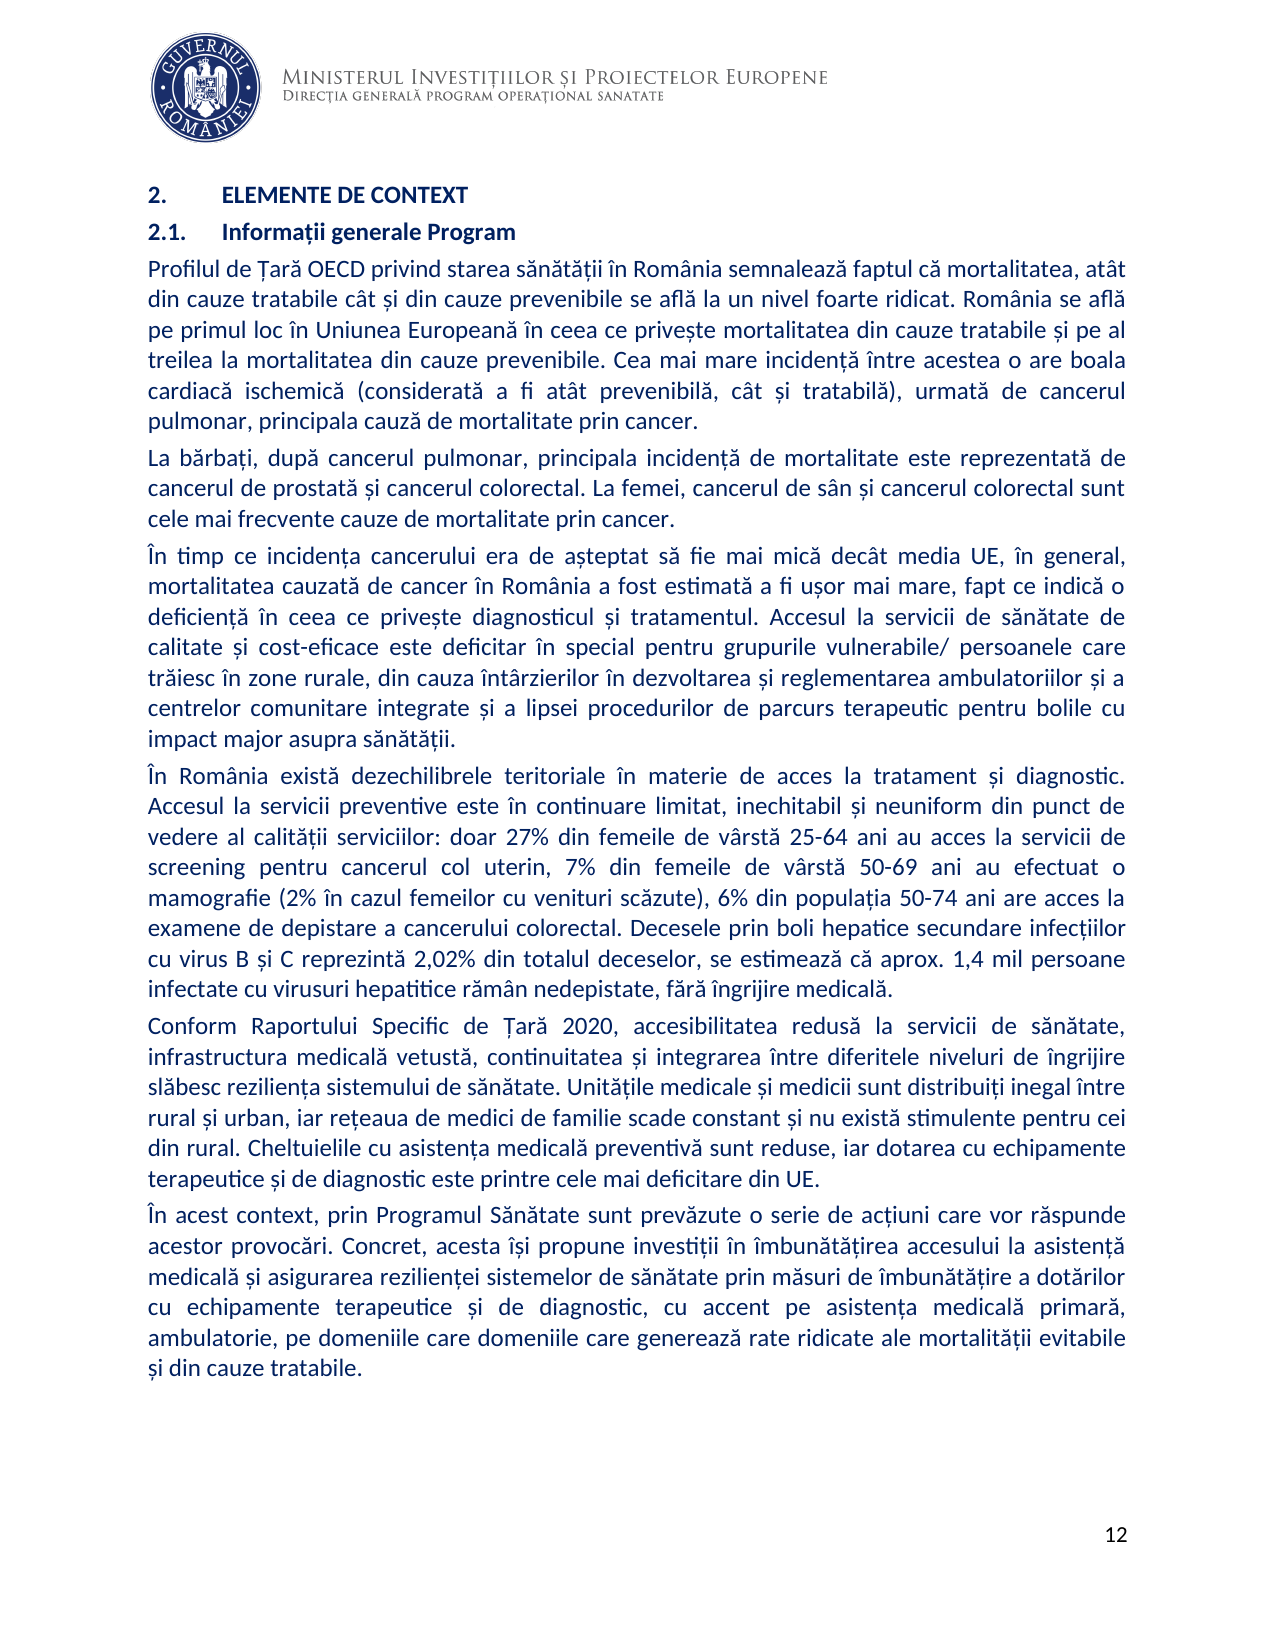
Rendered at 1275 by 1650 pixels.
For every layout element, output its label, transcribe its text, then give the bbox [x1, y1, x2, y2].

list ELEMENTE DE CONTEXT [148, 179, 1127, 210]
text La bărbați, după cancerul pulmonar, principala incidență de mortalitate este reprezentată de cancerul de prostată și cancerul colorectal. La femei, cancerul de sân și cancerul colorectal sunt cele mai frecvente cauze de mortalitate prin cancer. [148, 442, 1127, 534]
picture [147, 29, 852, 145]
text Conform Raportului Specific de Țară 2020, accesibilitatea redusă la servicii de sănătate, infrastructura medicală vetustă, continuitatea și integrarea între diferitele niveluri de îngrijire slăbesc reziliența sistemului de sănătate. Unitățile medicale și medicii sunt distribuiți inegal între rural și urban, iar rețeaua de medici de familie scade constant și nu există stimulente pentru cei din rural. Cheltuielile cu asistența medicală preventivă sunt reduse, iar dotarea cu echipamente terapeutice și de diagnostic este printre cele mai deficitare din UE. [148, 1010, 1127, 1193]
list Informații generale Program [148, 216, 1127, 246]
text În România există dezechilibrele teritoriale în materie de acces la tratament și diagnostic. Accesul la servicii preventive este în continuare limitat, inechitabil și neuniform din punct de vedere al calității serviciilor: doar 27% din femeile de vârstă 25-64 ani au acces la servicii de screening pentru cancerul col uterin, 7% din femeile de vârstă 50-69 ani au efectuat o mamografie (2% în cazul femeilor cu venituri scăzute), 6% din populația 50-74 ani are acces la examene de depistare a cancerului colorectal. Decesele prin boli hepatice secundare infecțiilor cu virus B și C reprezintă 2,02% din totalul deceselor, se estimează că aprox. 1,4 mil persoane infectate cu virusuri hepatitice rămân nedepistate, fără îngrijire medicală. [148, 760, 1127, 1004]
text În timp ce incidența cancerului era de așteptat să fie mai mică decât media UE, în general, mortalitatea cauzată de cancer în România a fost estimată a fi ușor mai mare, fapt ce indică o deficiență în ceea ce privește diagnosticul și tratamentul. Accesul la servicii de sănătate de calitate și cost-eficace este deficitar în special pentru grupurile vulnerabile/ persoanele care trăiesc în zone rurale, din cauza întârzierilor în dezvoltarea și reglementarea ambulatoriilor și a centrelor comunitare integrate și a lipsei procedurilor de parcurs terapeutic pentru bolile cu impact major asupra sănătății. [148, 540, 1127, 753]
text În acest context, prin Programul Sănătate sunt prevăzute o serie de acțiuni care vor răspunde acestor provocări. Concret, acesta își propune investiții în îmbunătățirea accesului la asistență medicală și asigurarea rezilienței sistemelor de sănătate prin măsuri de îmbunătățire a dotărilor cu echipamente terapeutice și de diagnostic, cu accent pe asistența medicală primară, ambulatorie, pe domeniile care domeniile care generează rate ridicate ale mortalității evitabile și din cauze tratabile. [148, 1199, 1127, 1383]
text Profilul de Țară OECD privind starea sănătății în România semnalează faptul că mortalitatea, atât din cauze tratabile cât și din cauze prevenibile se află la un nivel foarte ridicat. România se află pe primul loc în Uniunea Europeană în ceea ce privește mortalitatea din cauze tratabile și pe al treilea la mortalitatea din cauze prevenibile. Cea mai mare incidență între acestea o are boala cardiacă ischemică (considerată a fi atât prevenibilă, cât și tratabilă), urmată de cancerul pulmonar, principala cauză de mortalitate prin cancer. [148, 253, 1127, 436]
